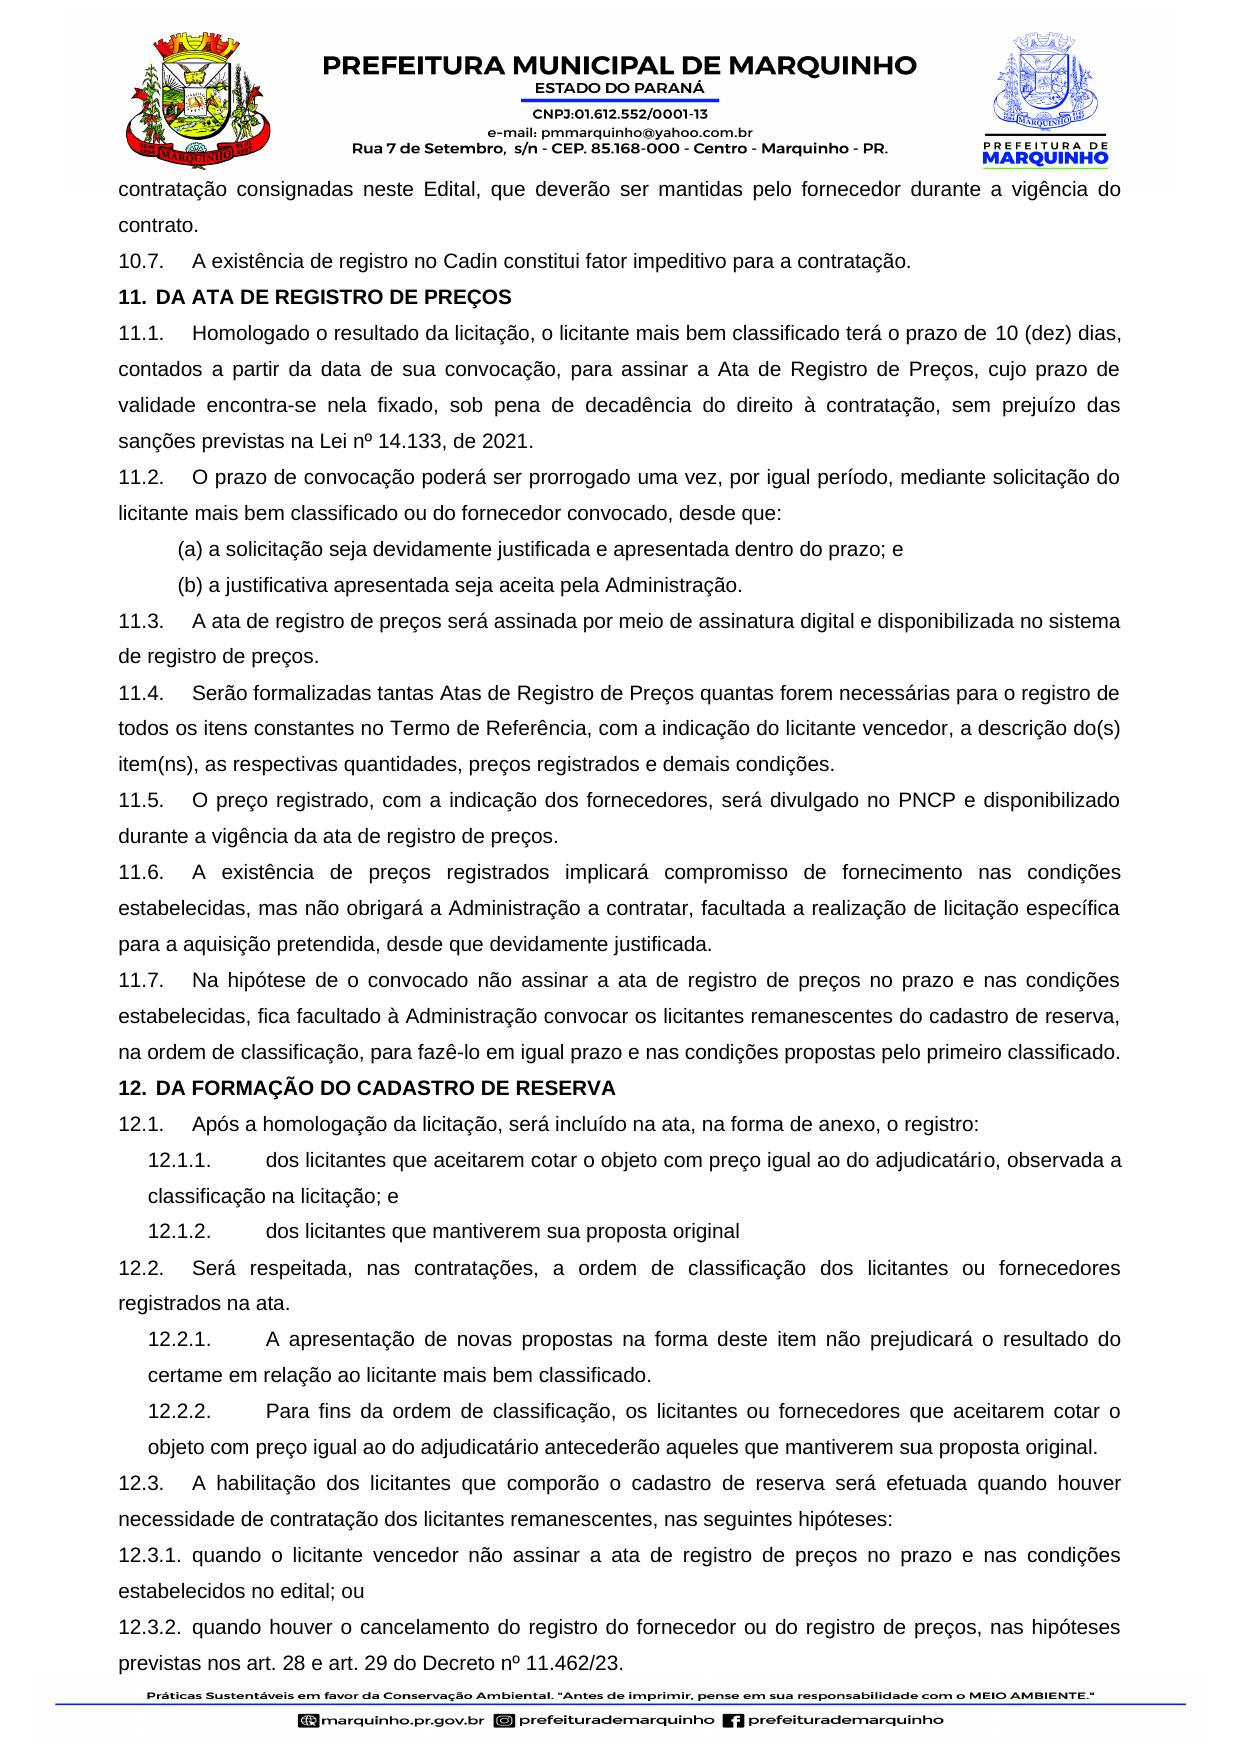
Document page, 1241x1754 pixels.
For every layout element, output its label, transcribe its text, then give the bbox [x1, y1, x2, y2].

text Será respeitada, nas contratações, a ordem de classificação dos licitantes ou fornecedores registrados na ata. [118, 1255, 1122, 1315]
text DA FORMAÇÃO DO CADASTRO DE RESERVA [118, 1076, 1122, 1099]
text dos licitantes que mantiverem sua proposta original [148, 1219, 1122, 1243]
text Na hipótese de o convocado não assinar a ata de registro de preços no prazo e nas condições estabelecidas, fica facultado à Administração convocar os licitantes remanescentes do cadastro de reserva, na ordem de classificação, para fazê-lo em igual prazo e nas condições propostas pelo primeiro classificado. [118, 968, 1122, 1064]
text O preço registrado, com a indicação dos fornecedores, será divulgado no PNCP e disponibilizado durante a vigência da ata de registro de preços. [118, 788, 1122, 848]
list (a) a solicitação seja devidamente justificada e apresentada dentro do prazo; e [177, 537, 1122, 561]
text Homologado o resultado da licitação, o licitante mais bem classificado terá o prazo de 10 (dez) dias, contados a partir da data de sua convocação, para assinar a Ata de Registro de Preços, cujo prazo de validade encontra-se nela fixado, sob pena de decadência do direito à contratação, sem prejuízo das sanções previstas na Lei nº 14.133, de 2021. [118, 321, 1122, 453]
text dos licitantes que aceitarem cotar o objeto com preço igual ao do adjudicatário, observada a classificação na licitação; e [148, 1147, 1122, 1207]
text A habilitação dos licitantes que comporão o cadastro de reserva será efetuada quando houver necessidade de contratação dos licitantes remanescentes, nas seguintes hipóteses: [118, 1471, 1122, 1531]
list Após a homologação da licitação, será incluído na ata, na forma de anexo, o registro: [118, 1112, 1122, 1136]
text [118, 177, 1122, 237]
text A existência de registro no Cadin constitui fator impeditivo para a contratação. [118, 249, 1122, 273]
picture [59, 6, 1180, 192]
text quando o licitante vencedor não assinar a ata de registro de preços no prazo e nas condições estabelecidos no edital; ou [118, 1543, 1122, 1603]
text Serão formalizadas tantas Atas de Registro de Preços quantas forem necessárias para o registro de todos os itens constantes no Termo de Referência, com a indicação do licitante vencedor, a descrição do(s) item(ns), as respectivas quantidades, preços registrados e demais condições. [118, 680, 1122, 776]
picture [31, 1667, 1210, 1750]
list A apresentação de novas propostas na forma deste item não prejudicará o resultado do certame em relação ao licitante mais bem classificado. [148, 1327, 1122, 1387]
list (b) a justificativa apresentada seja aceita pela Administração. [177, 572, 1122, 596]
text DA ATA DE REGISTRO DE PREÇOS [118, 285, 1122, 309]
text A existência de preços registrados implicará compromisso de fornecimento nas condições estabelecidas, mas não obrigará a Administração a contratar, facultada a realização de licitação específica para a aquisição pretendida, desde que devidamente justificada. [118, 860, 1122, 956]
list Para fins da ordem de classificação, os licitantes ou fornecedores que aceitarem cotar o objeto com preço igual ao do adjudicatário antecederão aqueles que mantiverem sua proposta original. [148, 1399, 1122, 1459]
text A ata de registro de preços será assinada por meio de assinatura digital e disponibilizada no sistema de registro de preços. [118, 608, 1122, 668]
text quando houver o cancelamento do registro do fornecedor ou do registro de preços, nas hipóteses previstas nos art. 28 e art. 29 do Decreto nº 11.462/23. [118, 1615, 1122, 1674]
text O prazo de convocação poderá ser prorrogado uma vez, por igual período, mediante solicitação do licitante mais bem classificado ou do fornecedor convocado, desde que: [118, 465, 1122, 524]
